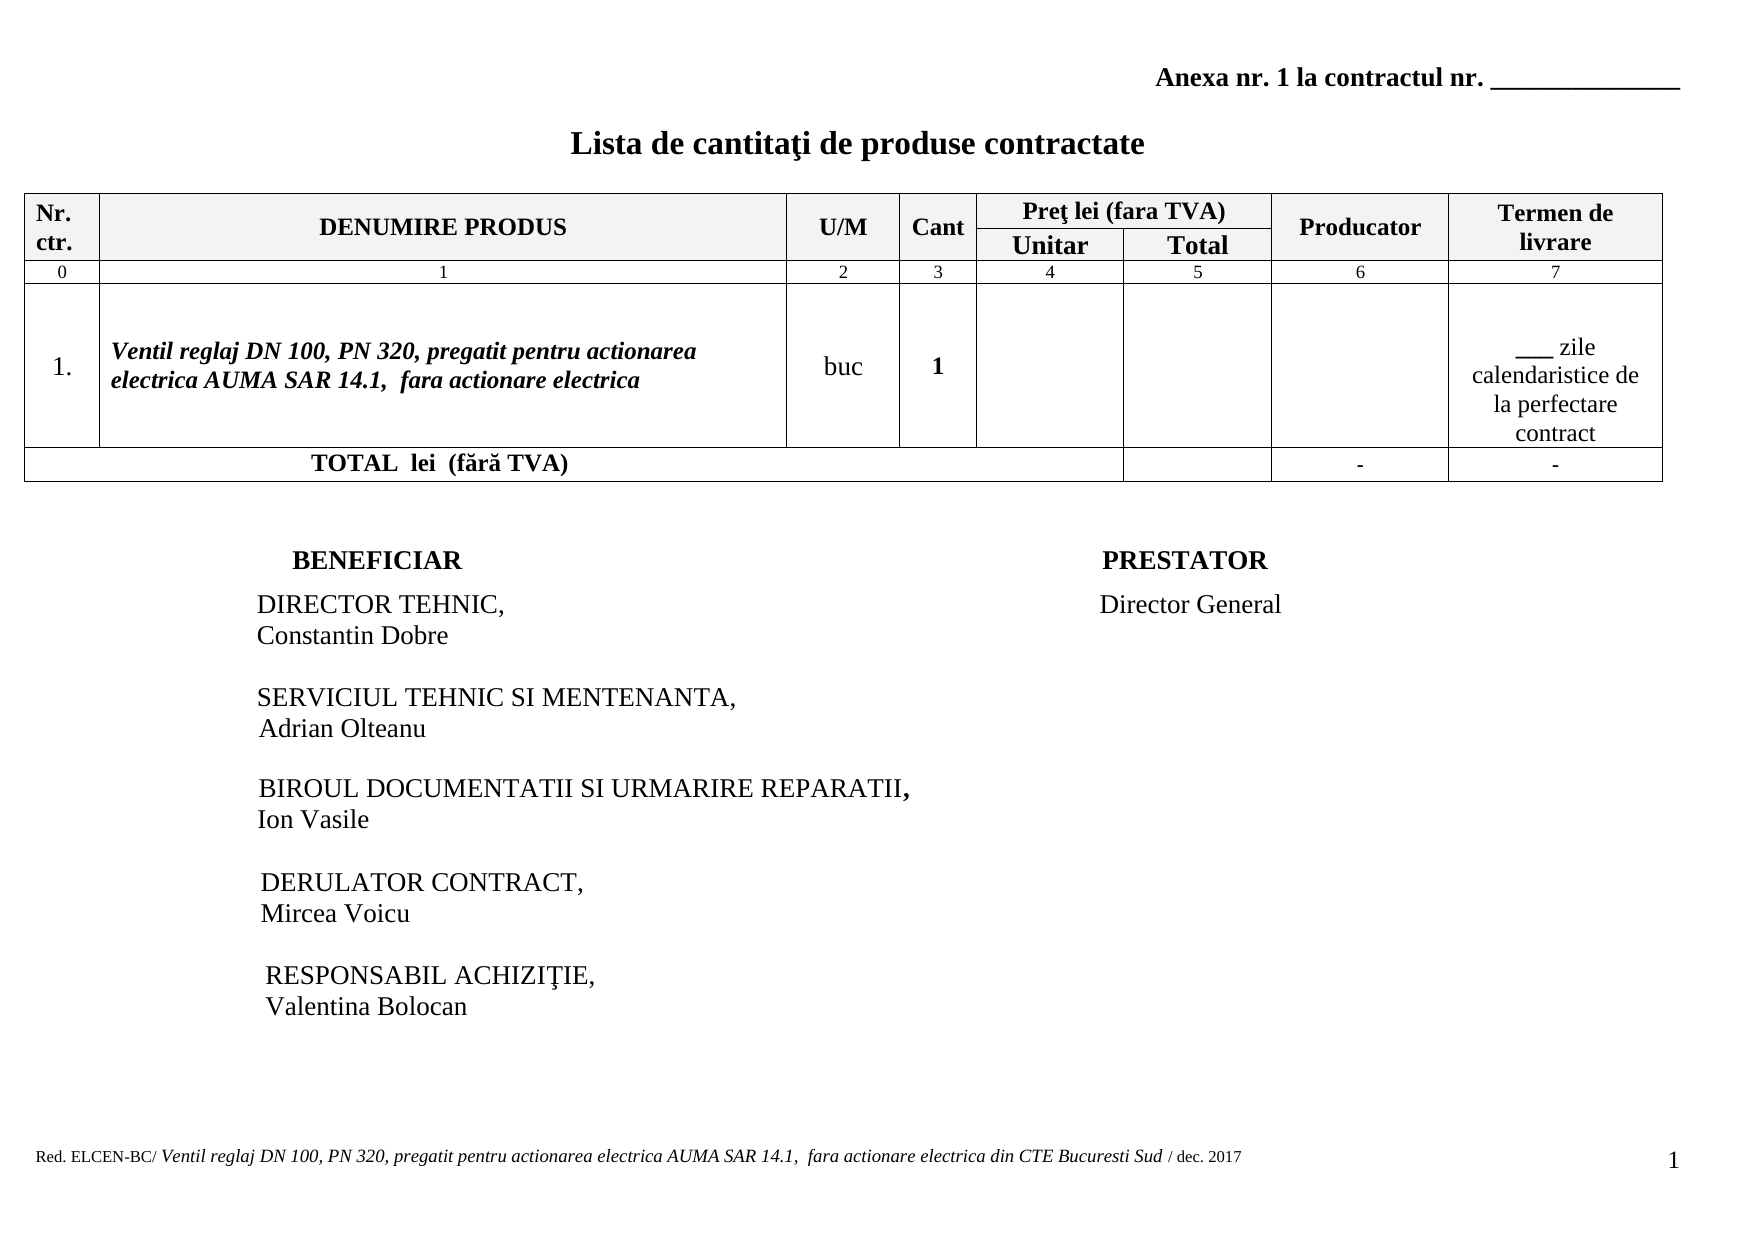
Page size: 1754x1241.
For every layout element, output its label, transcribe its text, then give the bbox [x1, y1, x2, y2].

table_cell 1 [900, 284, 976, 447]
table_cell Unitar [977, 229, 1123, 260]
table_cell - [1449, 448, 1662, 481]
table_cell [1124, 448, 1271, 481]
table_header Producator [1272, 194, 1448, 260]
text RESPONSABIL ACHIZIŢIE, [35, 959, 1680, 990]
text Lista de cantitaţi de produse contractate [35, 123, 1680, 161]
table_cell ___ zile calendaristice de la perfectare contract [1449, 284, 1662, 447]
text Anexa nr. 1 la contractul nr. ______________ [35, 61, 1680, 92]
text BIROUL DOCUMENTATII SI URMARIRE REPARATII, [35, 772, 1680, 803]
table_header Nr. ctr. [25, 194, 99, 260]
table_cell 7 [1449, 261, 1662, 283]
text SERVICIUL TEHNIC SI MENTENANTA, [35, 681, 1680, 712]
table_cell TOTAL lei (fără TVA) [25, 448, 1123, 481]
table_cell [1272, 284, 1448, 447]
table_header Cant [900, 194, 976, 260]
table_cell 4 [977, 261, 1123, 283]
text Ion Vasile [35, 803, 1680, 834]
text Valentina Bolocan [35, 990, 1680, 1021]
table_header Termen de livrare [1449, 194, 1662, 260]
table_cell [1124, 284, 1271, 447]
table_cell buc [787, 284, 899, 447]
text Adrian Olteanu [35, 712, 1680, 743]
text DERULATOR CONTRACT, [185, 866, 1680, 897]
table_cell [977, 284, 1123, 447]
table_header Preţ lei (fara TVA) [977, 194, 1271, 228]
table_cell 6 [1272, 261, 1448, 283]
table_cell 2 [787, 261, 899, 283]
text DIRECTOR TEHNIC, Director General [35, 588, 1680, 619]
table_cell 0 [25, 261, 99, 283]
table_cell 1. [25, 284, 99, 447]
table_header U/M [787, 194, 899, 260]
table_header DENUMIRE PRODUS [100, 194, 786, 260]
table_cell Ventil reglaj DN 100, PN 320, pregatit pentru actionarea electrica AUMA SAR 14.1, fara actionare electrica [100, 284, 786, 447]
text Constantin Dobre [35, 619, 1680, 650]
text BENEFICIAR PRESTATOR [35, 544, 1680, 575]
table_cell 1 [100, 261, 786, 283]
table_cell Total [1124, 229, 1271, 260]
table_cell - [1272, 448, 1448, 481]
table_cell 5 [1124, 261, 1271, 283]
table_cell 3 [900, 261, 976, 283]
text Mircea Voicu [185, 897, 1680, 928]
